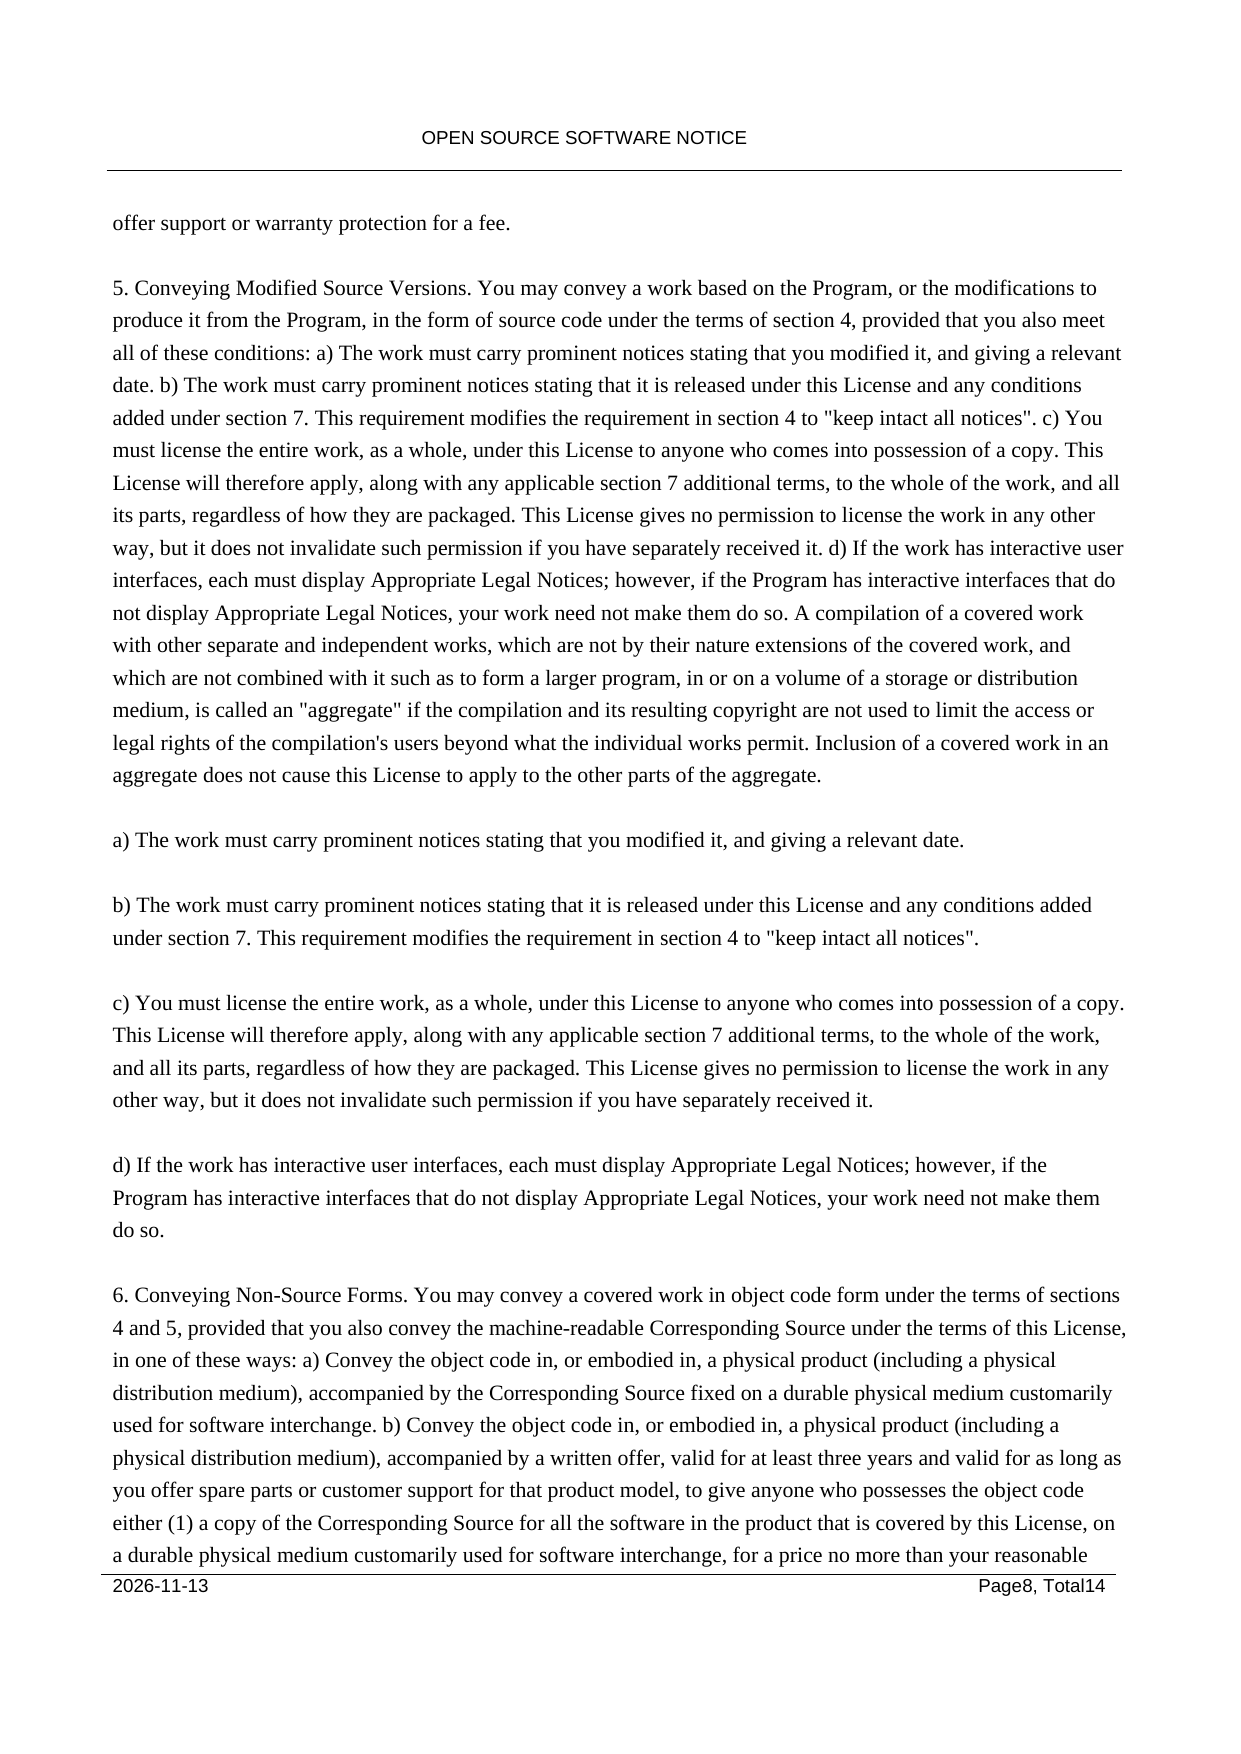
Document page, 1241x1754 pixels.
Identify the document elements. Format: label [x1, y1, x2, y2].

text [112, 206, 1128, 1571]
